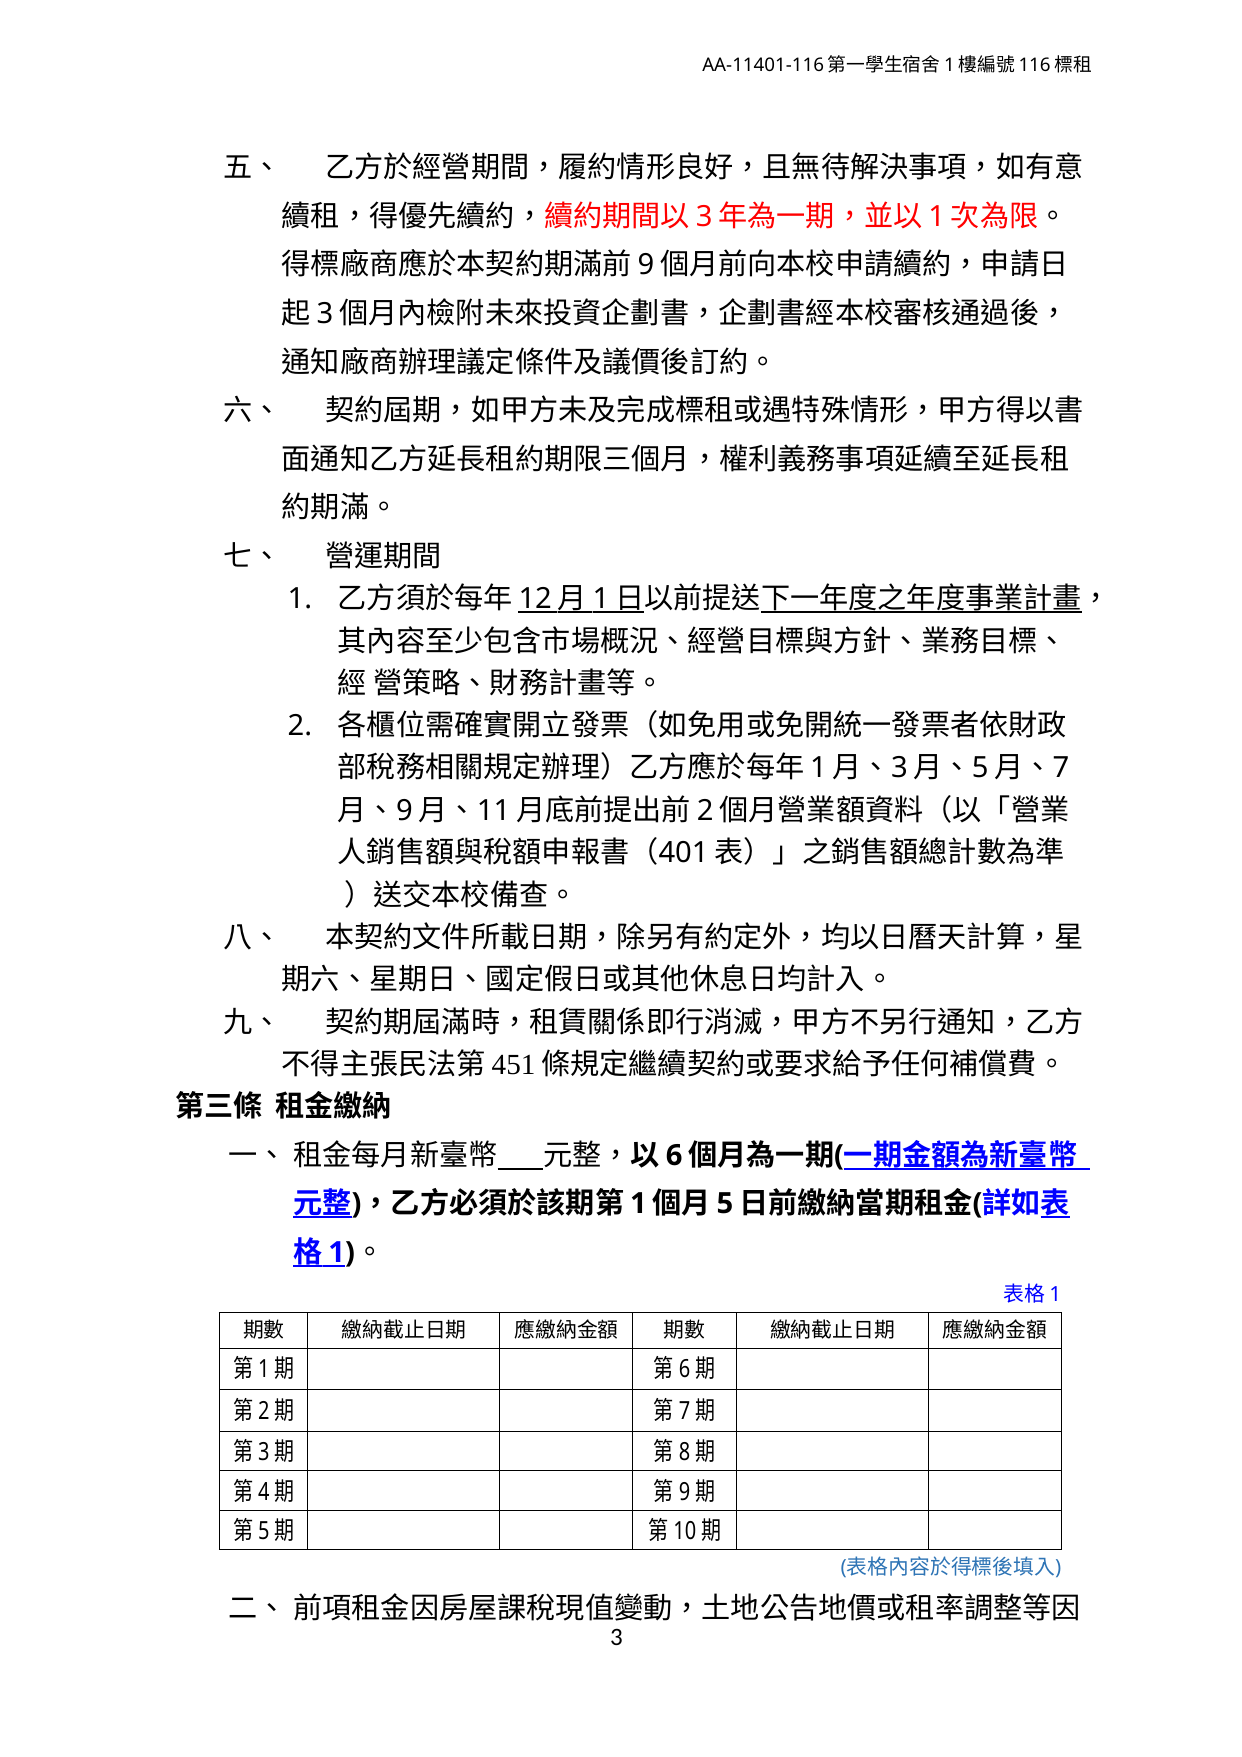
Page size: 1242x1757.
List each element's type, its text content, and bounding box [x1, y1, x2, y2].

table_header 繳納截止日期 [308, 1313, 499, 1348]
table_cell [500, 1349, 632, 1389]
list 營運期間 [223, 532, 1092, 575]
table_cell [929, 1432, 1061, 1470]
list 表格1 [225, 1277, 1061, 1308]
table_header 期數 [220, 1313, 307, 1348]
table_cell 第1期 [220, 1349, 307, 1389]
table_cell 第5期 [220, 1511, 307, 1549]
table_cell [929, 1511, 1061, 1549]
list 乙方於經營期間，履約情形良好，且無待解決事項，如有意續租，得優先續約，續約期間以3年為一期，並以1次為限。得標廠商應於本契約期滿前9個月前向本校申請續約，申請日起3個月內檢附未來投資企劃書，企劃書經本校審核通過後，通知廠商辦理議定條件及議價後訂約。 [223, 144, 1092, 381]
table_cell 第2期 [220, 1390, 307, 1431]
list 乙方須於每年12月1日以前提送下一年度之年度事業計畫，其內容至少包含市場概況、經營目標與方針、業務目標、經 營策略、財務計畫等。 [287, 575, 1092, 702]
table_cell [737, 1349, 928, 1389]
table_cell [737, 1390, 928, 1431]
table_cell [737, 1471, 928, 1509]
table_cell 第4期 [220, 1471, 307, 1509]
table_cell [308, 1390, 499, 1431]
table_cell [308, 1349, 499, 1389]
table_cell [500, 1432, 632, 1470]
list 各櫃位需確實開立發票（如免用或免開統一發票者依財政部稅務相關規定辦理）乙方應於每年1月、3月、5月、7月、9月、11月底前提出前2個月營業額資料（以「營業人銷售額與稅額申報書（401表）」之銷售額總計數為準 ）送交本校備查。 [287, 702, 1092, 913]
table_header 期數 [633, 1313, 736, 1348]
table_cell 第7期 [633, 1390, 736, 1431]
table_cell [308, 1432, 499, 1470]
table_cell 第10期 [633, 1511, 736, 1549]
table_cell [929, 1349, 1061, 1389]
table_cell 第8期 [633, 1432, 736, 1470]
table_cell 第6期 [633, 1349, 736, 1389]
list 契約期屆滿時，租賃關係即行消滅，甲方不另行通知，乙方不得主張民法第451條規定繼續契約或要求給予任何補償費。 [223, 998, 1092, 1083]
table_cell 第9期 [633, 1471, 736, 1509]
table_cell 第3期 [220, 1432, 307, 1470]
table_header 應繳納金額 [500, 1313, 632, 1348]
table_cell [500, 1471, 632, 1509]
list 本契約文件所載日期，除另有約定外，均以日曆天計算，星期六、星期日、國定假日或其他休息日均計入。 [223, 913, 1092, 998]
table_header 應繳納金額 [929, 1313, 1061, 1348]
table_cell [500, 1390, 632, 1431]
list 租金每月新臺幣 元整，以6個月為一期(一期金額為新臺幣 元整)，乙方必須於該期第1個月5日前繳納當期租金(詳如表格1)。 [228, 1131, 1092, 1271]
list (表格內容於得標後填入) [225, 1550, 1061, 1580]
table_header 繳納截止日期 [737, 1313, 928, 1348]
table_cell [308, 1471, 499, 1509]
text 第三條 租金繳納 [175, 1083, 1092, 1125]
table_cell [929, 1390, 1061, 1431]
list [228, 1585, 1092, 1627]
table_cell [737, 1432, 928, 1470]
table_cell [500, 1511, 632, 1549]
list 契約屆期，如甲方未及完成標租或遇特殊情形，甲方得以書面通知乙方延長租約期限三個月，權利義務事項延續至延長租約期滿。 [223, 387, 1092, 526]
table_cell [308, 1511, 499, 1549]
table_cell [737, 1511, 928, 1549]
table_cell [929, 1471, 1061, 1509]
